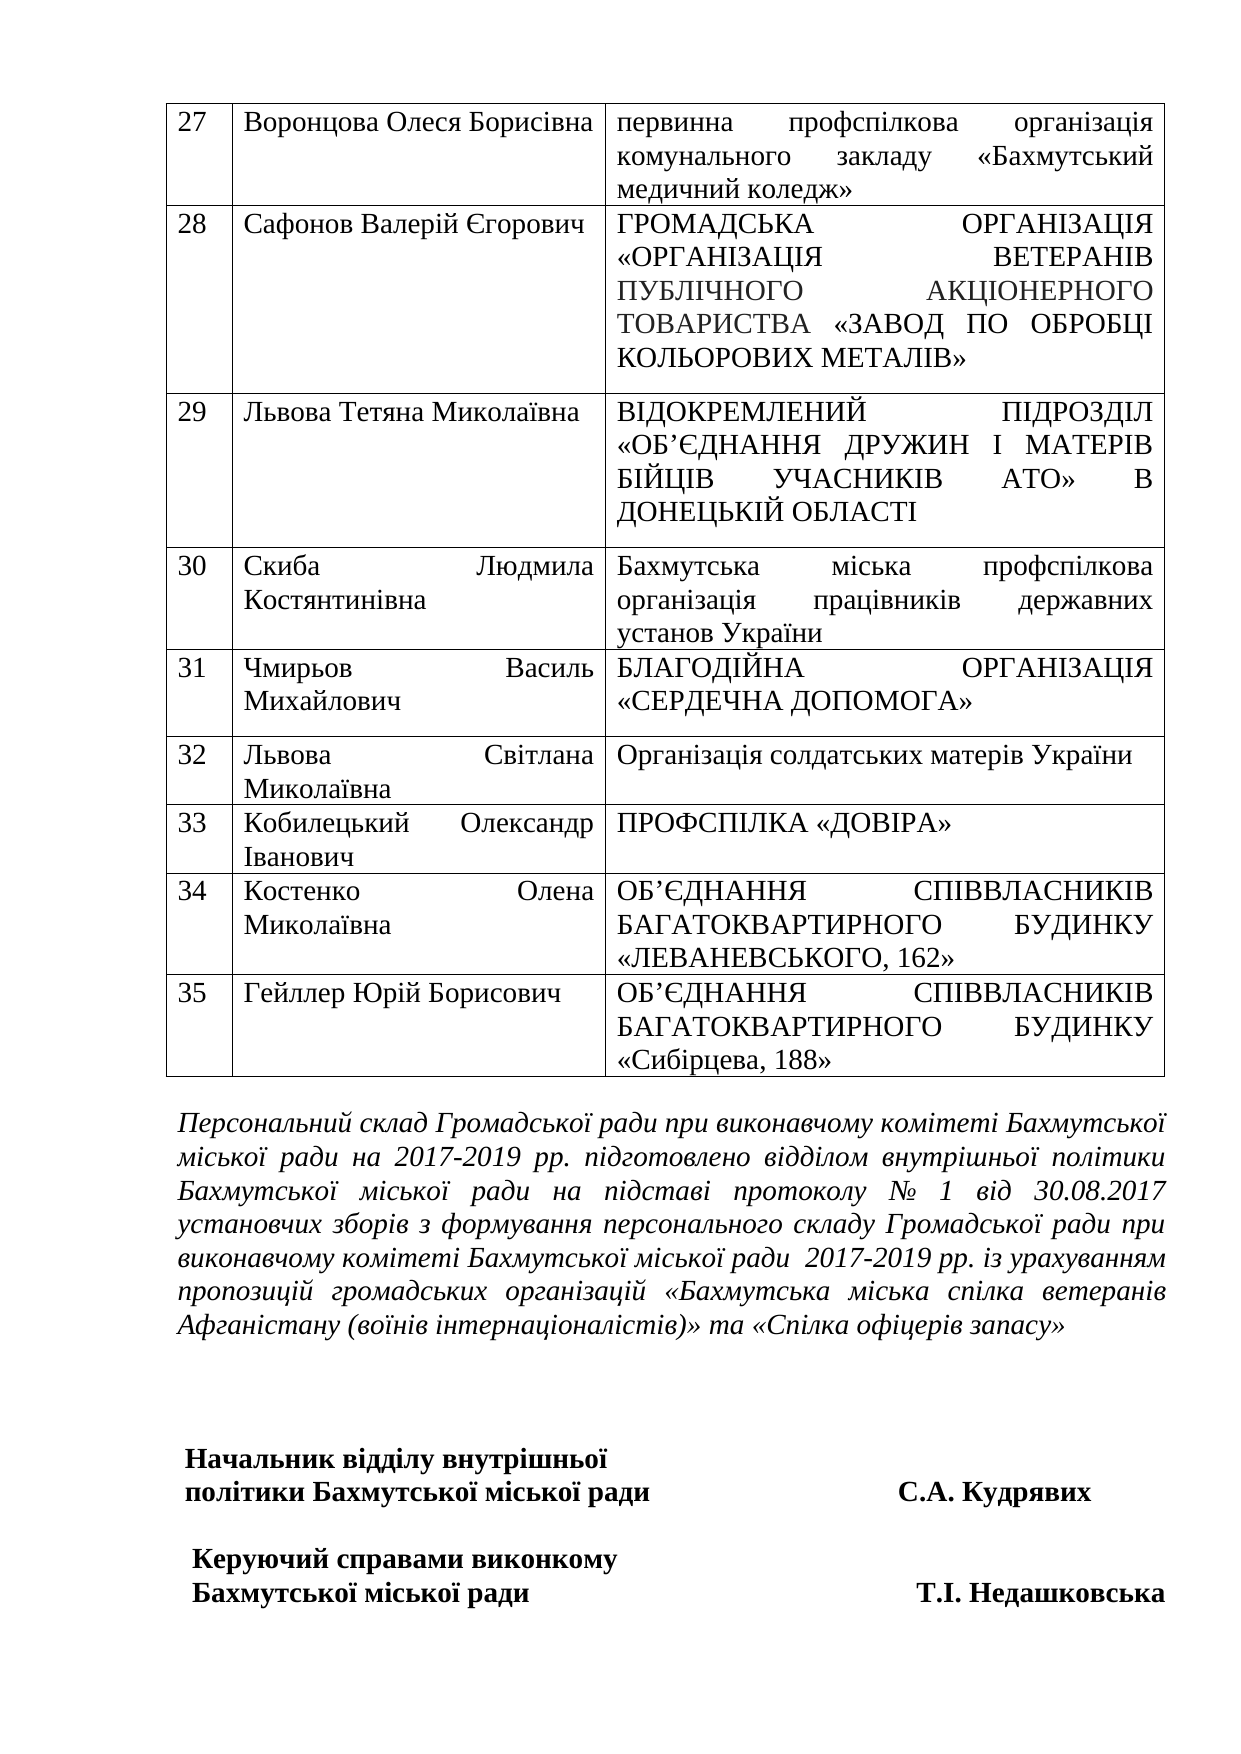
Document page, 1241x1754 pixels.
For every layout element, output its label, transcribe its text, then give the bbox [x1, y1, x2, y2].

table_cell Чмирьов Василь Михайлович [233, 650, 605, 736]
table_cell Львова Тетяна Миколаївна [233, 394, 605, 547]
table_cell Воронцова Олеся Борисівна [233, 104, 605, 205]
text Начальник відділу внутрішньої [177, 1441, 1166, 1474]
table_cell 33 [167, 805, 232, 872]
table_cell ВІДОКРЕМЛЕНИЙ ПІДРОЗДІЛ «ОБ’ЄДНАННЯ ДРУЖИН І МАТЕРІВ БІЙЦІВ УЧАСНИКІВ АТО» В ДОНЕЦЬКІЙ ОБЛАСТІ [606, 394, 1164, 547]
table_cell ПРОФСПІЛКА «ДОВІРА» [606, 805, 1164, 872]
table_cell Костенко Олена Миколаївна [233, 874, 605, 974]
table_cell 34 [167, 874, 232, 974]
table_cell 35 [167, 975, 232, 1076]
text політики Бахмутської міської ради С.А. Кудрявих [177, 1474, 1166, 1508]
text Бахмутської міської ради Т.І. Недашковська [177, 1575, 1166, 1609]
text Персональний склад Громадської ради при виконавчому комітеті Бахмутської міської ради на 2017-2019 рр. підготовлено відділом внутрішньої політики Бахмутської міської ради на підставі протоколу № 1 від 30.08.2017 установчих зборів з формування персонального складу Громадської ради при виконавчому комітеті Бахмутської міської ради 2017-2019 рр. із урахуванням пропозицій громадських організацій «Бахмутська міська спілка ветеранів Афганістану (воїнів інтернаціоналістів)» та «Спілка офіцерів запасу» [177, 1106, 1166, 1340]
table_cell 32 [167, 737, 232, 804]
table_cell Гейллер Юрій Борисович [233, 975, 605, 1076]
table_cell Львова Світлана Миколаївна [233, 737, 605, 804]
table_cell 27 [167, 104, 232, 205]
table_cell 31 [167, 650, 232, 736]
table_cell ОБ’ЄДНАННЯ СПІВВЛАСНИКІВ БАГАТОКВАРТИРНОГО БУДИНКУ «Сибірцева, 188» [606, 975, 1164, 1076]
table_cell Кобилецький Олександр Іванович [233, 805, 605, 872]
table_cell Бахмутська міська профспілкова організація працівників державних установ України [606, 548, 1164, 649]
table_cell ОБ’ЄДНАННЯ СПІВВЛАСНИКІВ БАГАТОКВАРТИРНОГО БУДИНКУ «ЛЕВАНЕВСЬКОГО, 162» [606, 874, 1164, 974]
table_cell 28 [167, 206, 232, 393]
table_cell 30 [167, 548, 232, 649]
table_cell Організація солдатських матерів України [606, 737, 1164, 804]
table_cell первинна профспілкова організація комунального закладу «Бахмутський медичний коледж» [606, 104, 1164, 205]
table_cell Скиба Людмила Костянтинівна [233, 548, 605, 649]
text Керуючий справами виконкому [177, 1542, 1166, 1575]
table_cell БЛАГОДІЙНА ОРГАНІЗАЦІЯ «СЕРДЕЧНА ДОПОМОГА» [606, 650, 1164, 736]
table_cell ГРОМАДСЬКА ОРГАНІЗАЦІЯ «ОРГАНІЗАЦІЯ ВЕТЕРАНІВ ПУБЛІЧНОГО АКЦІОНЕРНОГО ТОВАРИСТВА «ЗАВОД ПО ОБРОБЦІ КОЛЬОРОВИХ МЕТАЛІВ» [606, 206, 1164, 393]
table_cell 29 [167, 394, 232, 547]
table_cell Сафонов Валерій Єгорович [233, 206, 605, 393]
